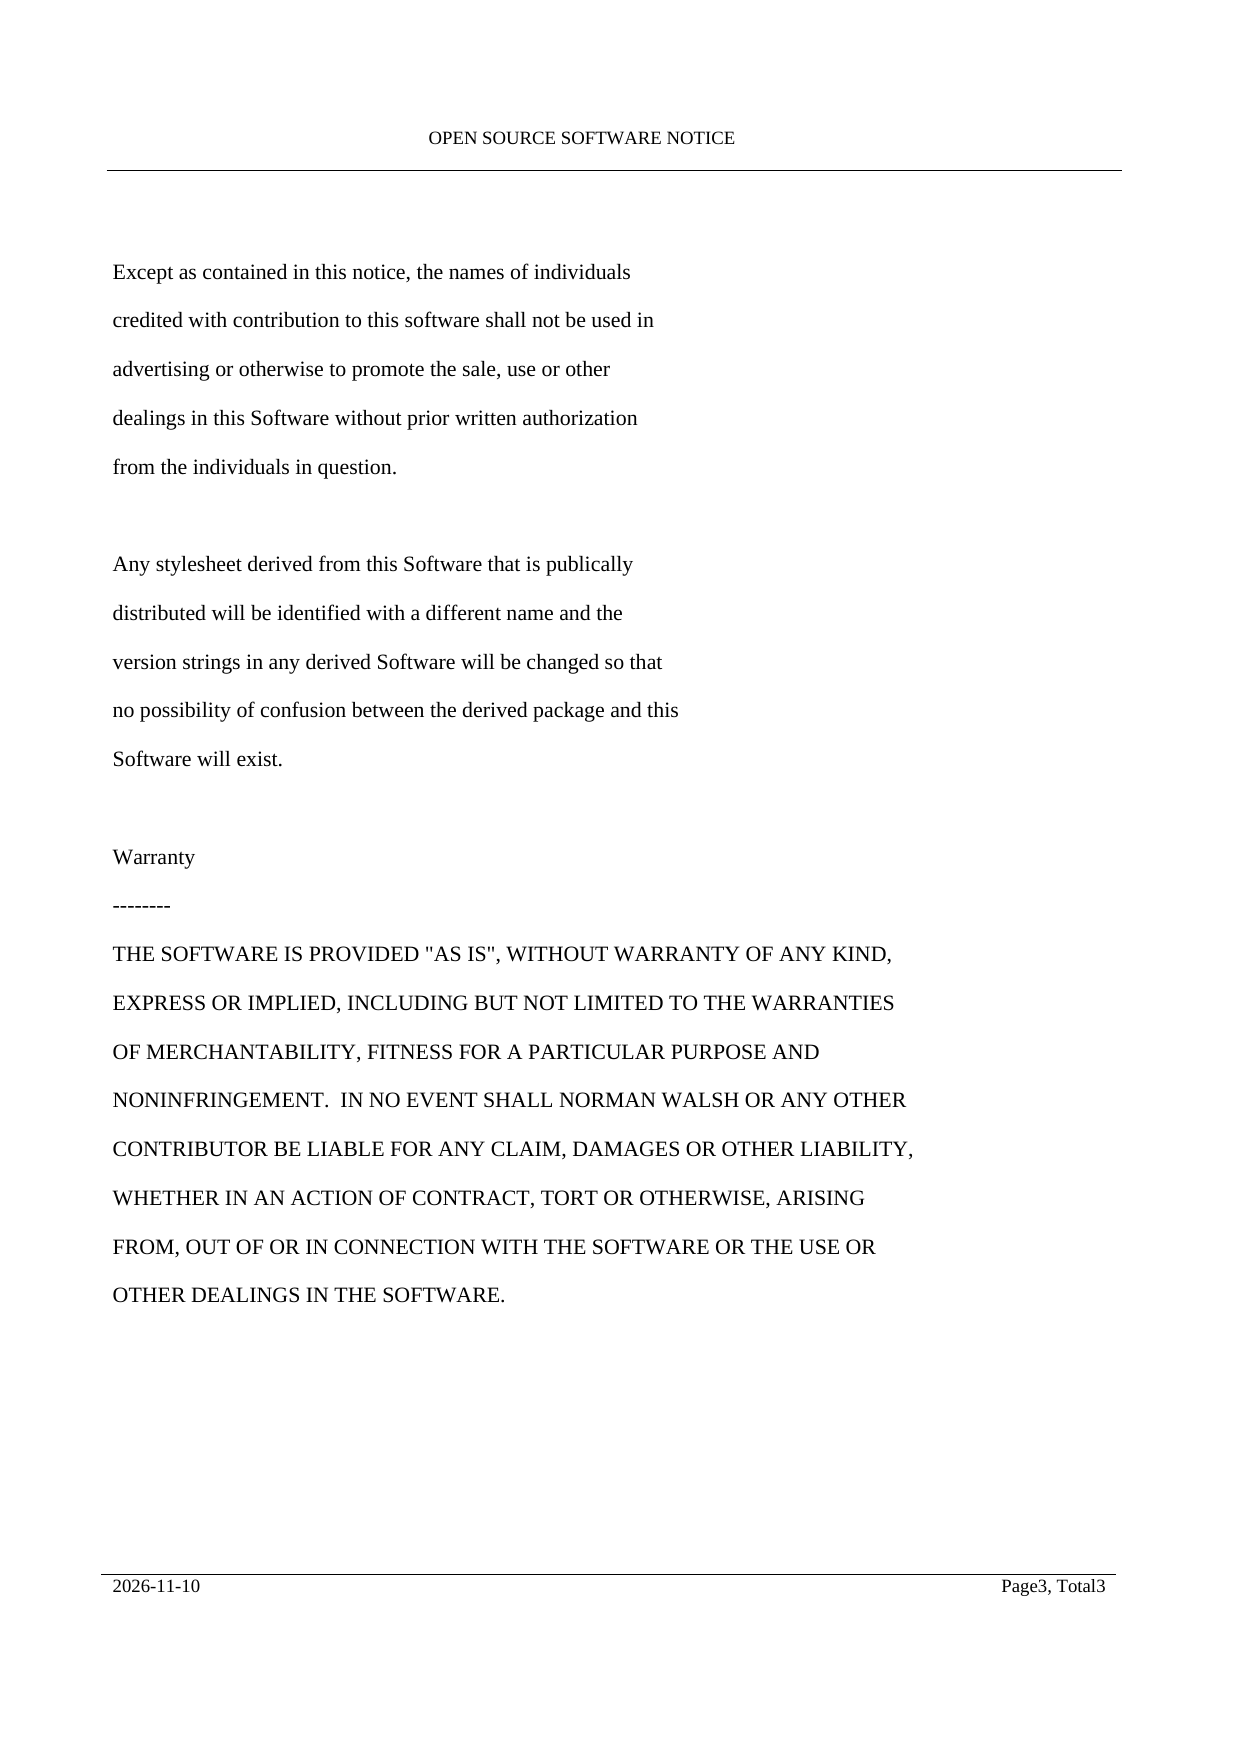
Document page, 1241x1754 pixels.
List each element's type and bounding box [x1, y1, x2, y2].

text [112, 206, 1128, 1311]
